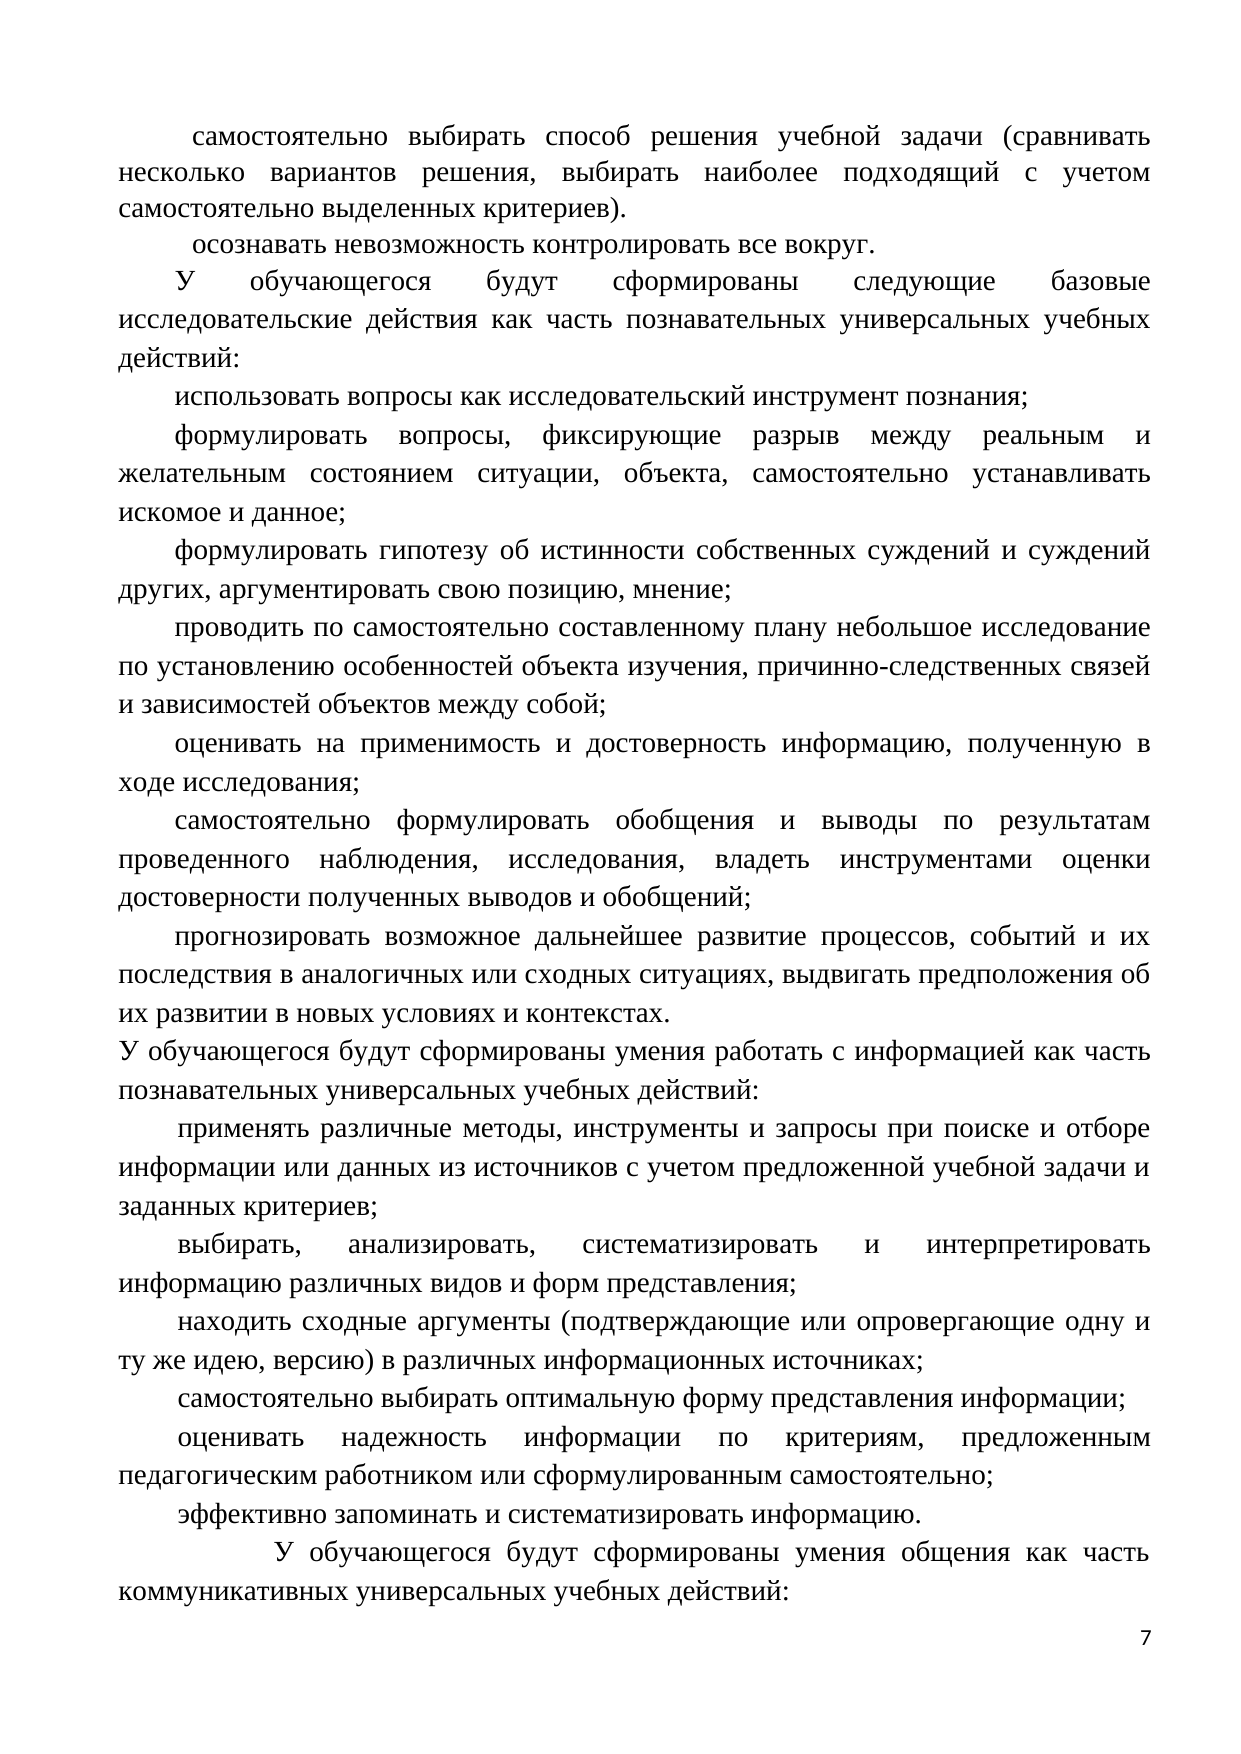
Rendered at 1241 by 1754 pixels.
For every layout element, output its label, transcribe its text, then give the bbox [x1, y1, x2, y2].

text использовать вопросы как исследовательский инструмент познания; [118, 378, 1152, 412]
text прогнозировать возможное дальнейшее развитие процессов, событий и их последствия в аналогичных или сходных ситуациях, выдвигать предположения об их развитии в новых условиях и контекстах. [118, 918, 1152, 1028]
text выбирать, анализировать, систематизировать и интерпретировать информацию различных видов и форм представления; [118, 1226, 1152, 1298]
text самостоятельно выбирать способ решения учебной задачи (сравнивать несколько вариантов решения, выбирать наиболее подходящий с учетом самостоятельно выделенных критериев). [118, 118, 1152, 224]
text У обучающегося будут сформированы умения общения как часть коммуникативных универсальных учебных действий: [118, 1534, 1152, 1607]
text оценивать надежность информации по критериям, предложенным педагогическим работником или сформулированным самостоятельно; [118, 1419, 1152, 1491]
text формулировать вопросы, фиксирующие разрыв между реальным и желательным состоянием ситуации, объекта, самостоятельно устанавливать искомое и данное; [118, 417, 1152, 527]
text У обучающегося будут сформированы следующие базовые исследовательские действия как часть познавательных универсальных учебных действий: [118, 263, 1152, 373]
text осознавать невозможность контролировать все вокруг. [118, 227, 1152, 260]
text находить сходные аргументы (подтверждающие или опровергающие одну и ту же идею, версию) в различных информационных источниках; [118, 1303, 1152, 1375]
text У обучающегося будут сформированы умения работать с информацией как часть познавательных универсальных учебных действий: [118, 1033, 1152, 1106]
text проводить по самостоятельно составленному плану небольшое исследование по установлению особенностей объекта изучения, причинно-следственных связей и зависимостей объектов между собой; [118, 609, 1152, 720]
text формулировать гипотезу об истинности собственных суждений и суждений других, аргументировать свою позицию, мнение; [118, 532, 1152, 604]
text применять различные методы, инструменты и запросы при поиске и отборе информации или данных из источников с учетом предложенной учебной задачи и заданных критериев; [118, 1111, 1152, 1221]
text оценивать на применимость и достоверность информацию, полученную в ходе исследования; [118, 725, 1152, 797]
text самостоятельно формулировать обобщения и выводы по результатам проведенного наблюдения, исследования, владеть инструментами оценки достоверности полученных выводов и обобщений; [118, 802, 1152, 913]
text эффективно запоминать и систематизировать информацию. [118, 1496, 1152, 1529]
text самостоятельно выбирать оптимальную форму представления информации; [118, 1380, 1152, 1414]
